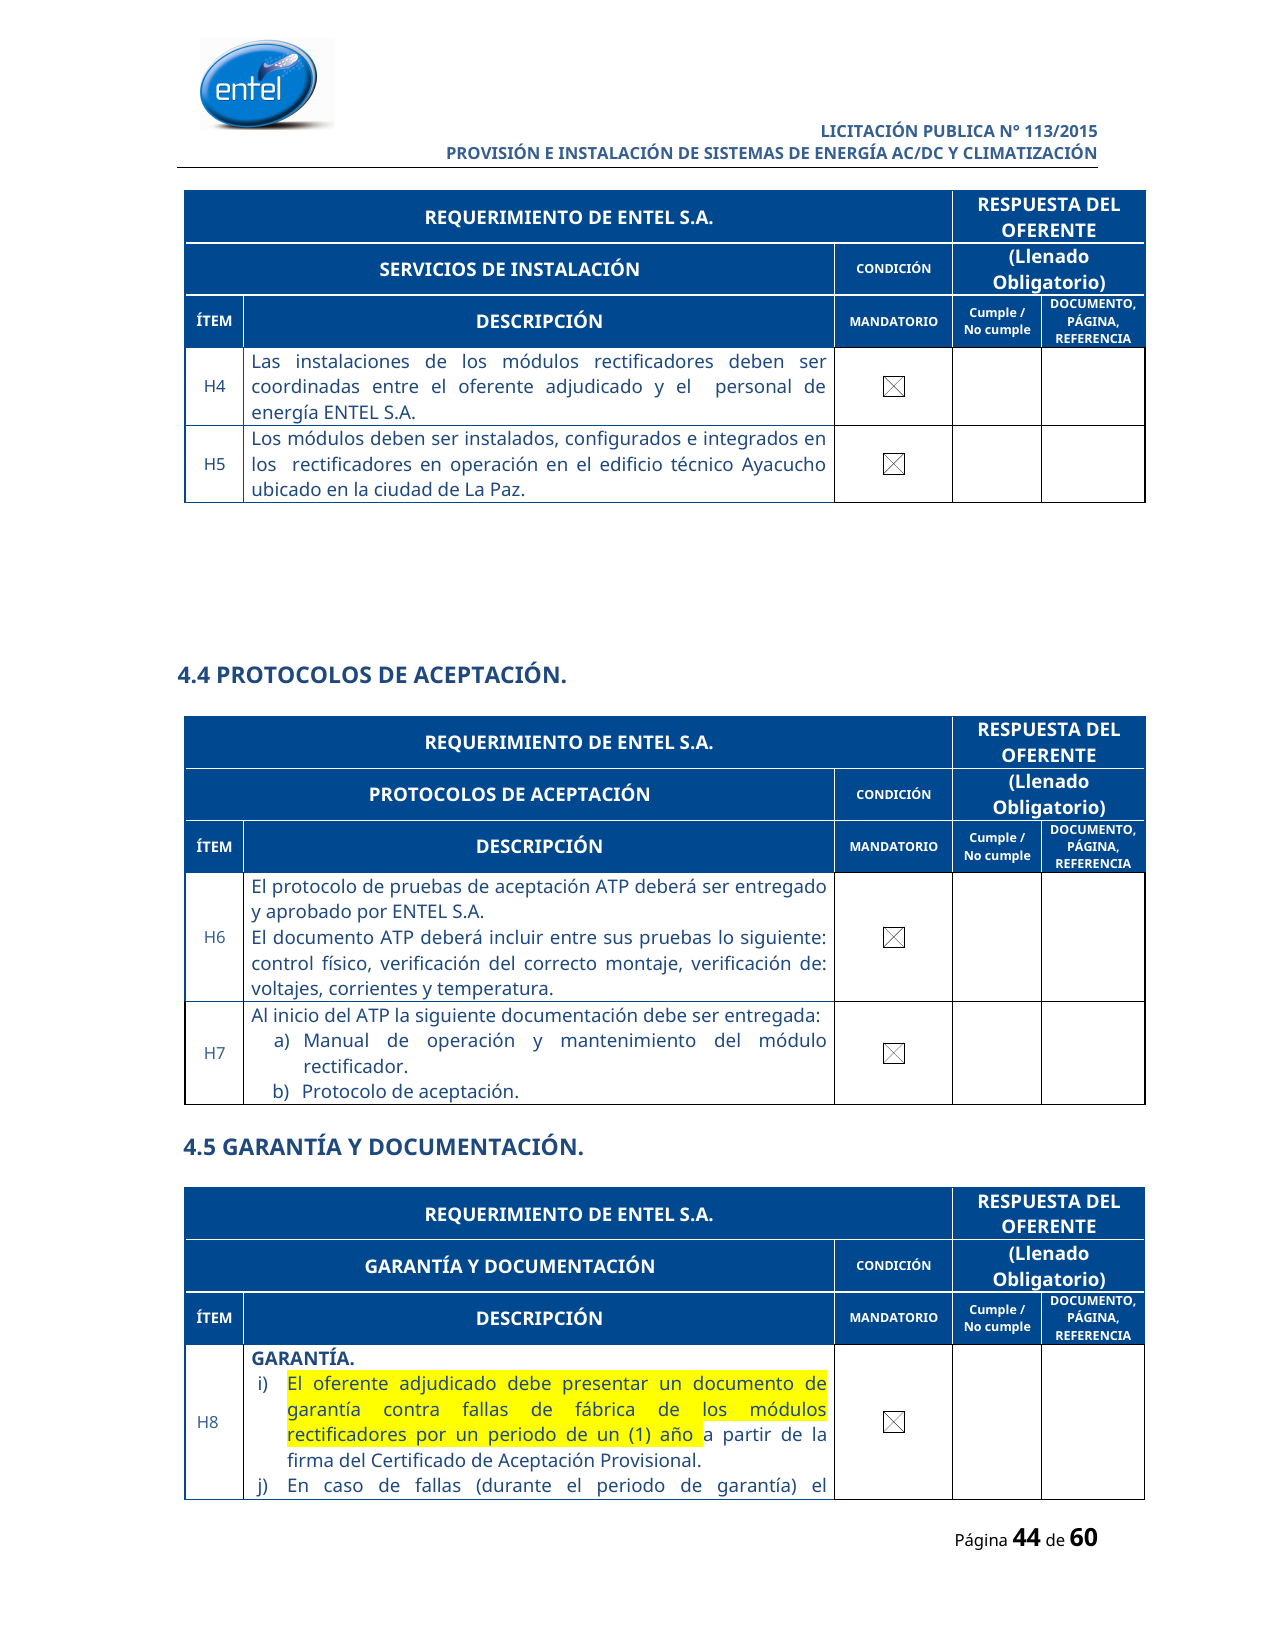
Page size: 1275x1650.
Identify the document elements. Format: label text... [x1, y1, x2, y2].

table_cell ÍTEM [186, 296, 243, 347]
table_cell ÍTEM [186, 821, 243, 872]
text 4.5 GARANTÍA Y DOCUMENTACIÓN. [177, 1131, 1098, 1162]
table_cell Los módulos deben ser instalados, configurados e integrados en los rectificadores en operación en el edificio técnico Ayacucho ubicado en la ciudad de La Paz. [244, 426, 834, 502]
table_cell (Llenado Obligatorio) [953, 1240, 1144, 1291]
table_header REQUERIMIENTO DE ENTEL S.A. [186, 717, 952, 768]
table_header RESPUESTA DEL OFERENTE [953, 717, 1144, 768]
table_cell Cumple / No cumple [953, 821, 1041, 872]
table_cell H8 [186, 1345, 243, 1499]
table_cell DOCUMENTO, PÁGINA, REFERENCIA [1042, 821, 1144, 872]
table_cell H7 [186, 1002, 243, 1104]
table_cell [835, 348, 952, 424]
table_cell [835, 873, 952, 1001]
table_cell [1042, 1002, 1144, 1104]
table_cell DESCRIPCIÓN [244, 296, 834, 347]
table_cell MANDATORIO [835, 296, 952, 347]
table_header REQUERIMIENTO DE ENTEL S.A. [186, 191, 952, 242]
table_cell [1042, 426, 1144, 502]
table_cell DESCRIPCIÓN [244, 1293, 834, 1344]
table_cell H6 [186, 873, 243, 1001]
table_cell DOCUMENTO, PÁGINA, REFERENCIA [1042, 1293, 1144, 1344]
text 4.4 PROTOCOLOS DE ACEPTACIÓN. [177, 659, 1098, 690]
table_cell Las instalaciones de los módulos rectificadores deben ser coordinadas entre el oferente adjudicado y el personal de energía ENTEL S.A. [244, 348, 834, 424]
table_cell [953, 1002, 1041, 1104]
table_cell [953, 348, 1041, 424]
table_cell DESCRIPCIÓN [244, 821, 834, 872]
table_cell [953, 873, 1041, 1001]
table_header RESPUESTA DEL OFERENTE [953, 1188, 1144, 1239]
table_cell GARANTÍA Y DOCUMENTACIÓN [186, 1240, 834, 1291]
picture [199, 38, 335, 130]
table_cell ÍTEM [186, 1293, 243, 1344]
table_header REQUERIMIENTO DE ENTEL S.A. [186, 1188, 952, 1239]
table_cell [835, 1345, 952, 1499]
table_cell CONDICIÓN [835, 769, 952, 820]
table_cell (Llenado Obligatorio) [953, 244, 1144, 294]
table_cell El protocolo de pruebas de aceptación ATP deberá ser entregado y aprobado por ENTEL S.A. El documento ATP deberá incluir entre sus pruebas lo siguiente: control físico, verificación del correcto montaje, verificación de: voltajes, corrientes y temperatura. [244, 873, 834, 1001]
table_cell [835, 1002, 952, 1104]
table_cell PROTOCOLOS DE ACEPTACIÓN [186, 769, 834, 820]
table_cell SERVICIOS DE INSTALACIÓN [186, 244, 834, 294]
table_cell (Llenado Obligatorio) [953, 769, 1144, 820]
table_cell CONDICIÓN [835, 1240, 952, 1291]
table_cell [1042, 348, 1144, 424]
table_cell MANDATORIO [835, 821, 952, 872]
table_cell [953, 426, 1041, 502]
table_cell DOCUMENTO, PÁGINA, REFERENCIA [1042, 296, 1144, 347]
table_cell [1042, 1345, 1144, 1499]
table_cell Al inicio del ATP la siguiente documentación debe ser entregada: Manual de operación y mantenimiento del módulo rectificador. Protocolo de aceptación. [244, 1002, 834, 1104]
table_cell [953, 1345, 1041, 1499]
table_cell [1042, 873, 1144, 1001]
table_cell Cumple / No cumple [953, 296, 1041, 347]
table_header RESPUESTA DEL OFERENTE [953, 191, 1144, 242]
table_cell MANDATORIO [835, 1293, 952, 1344]
table_cell Cumple / No cumple [953, 1293, 1041, 1344]
table_cell H4 [186, 348, 243, 424]
table_cell H5 [186, 426, 243, 502]
table_cell [835, 426, 952, 502]
table_cell CONDICIÓN [835, 244, 952, 294]
